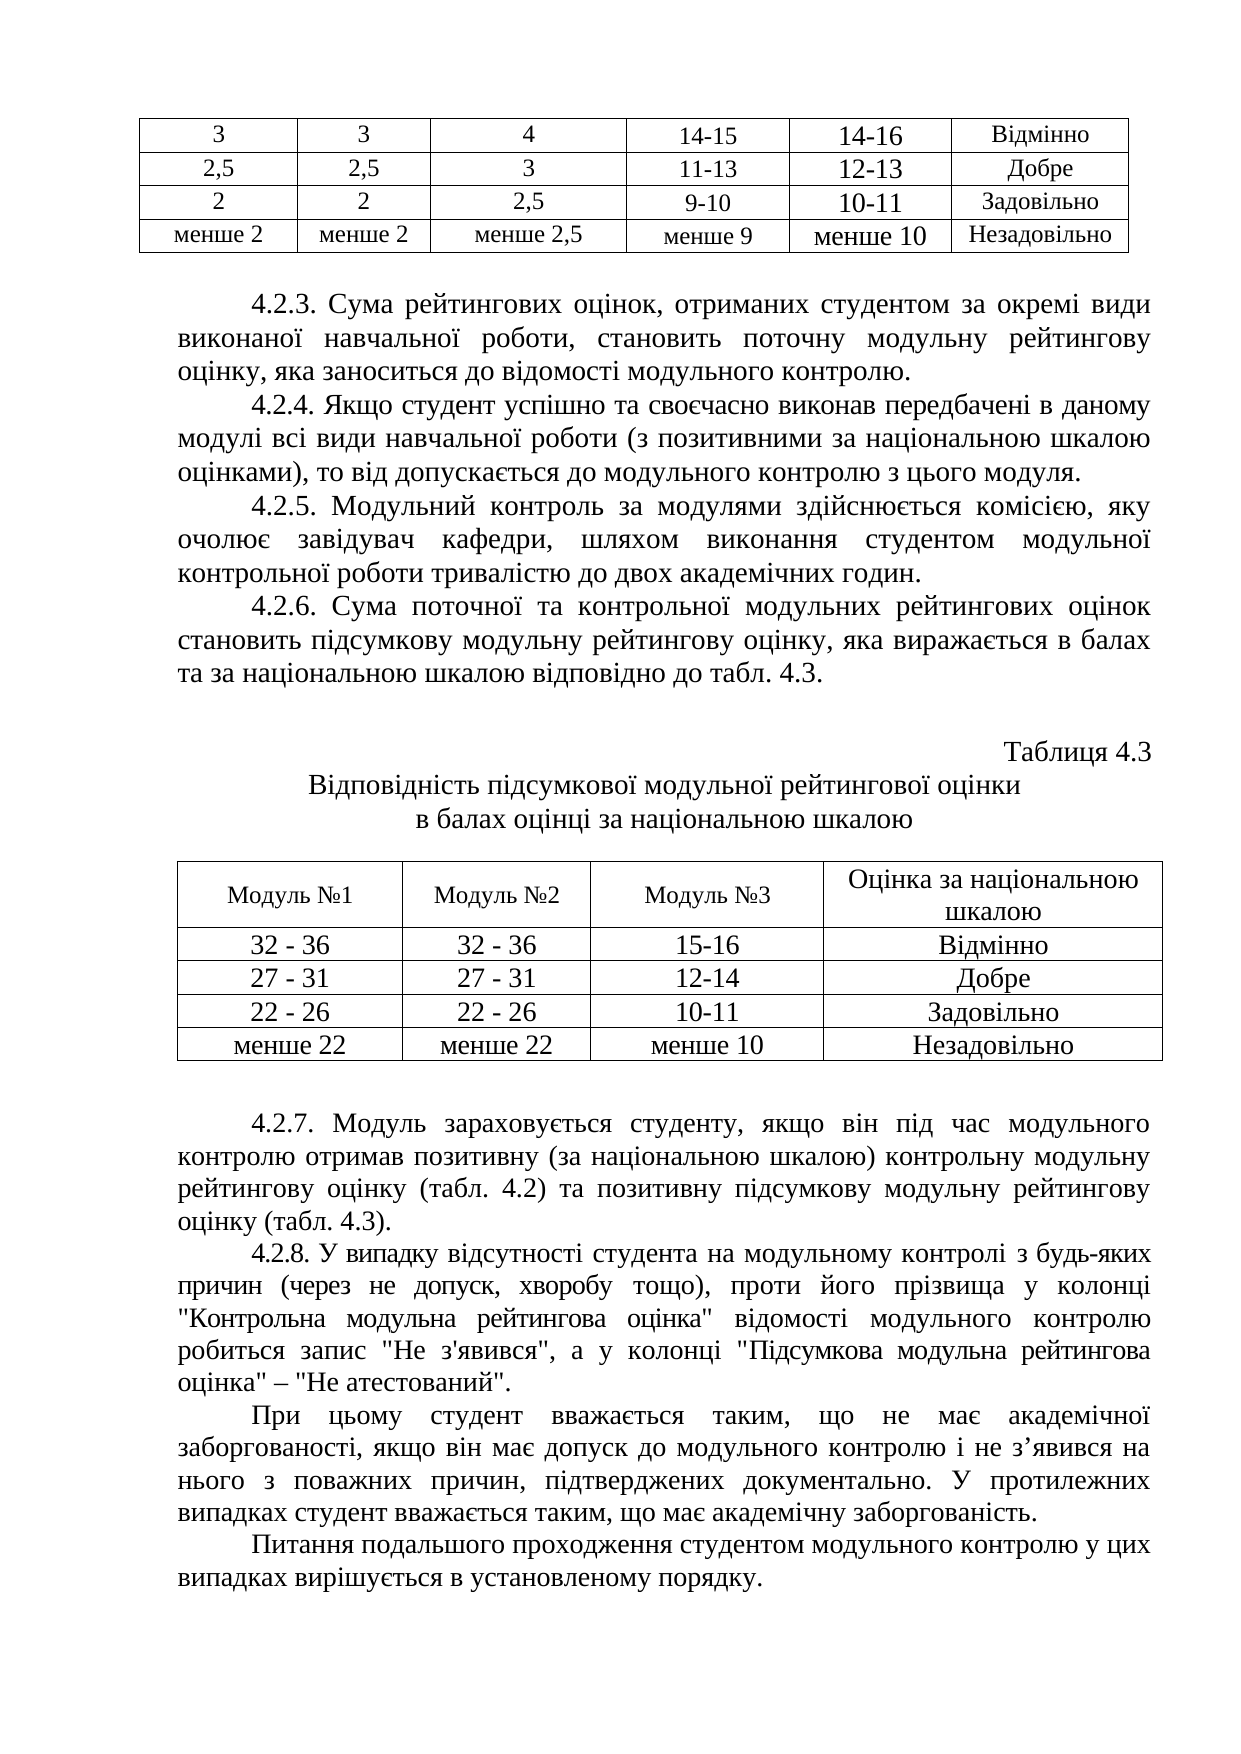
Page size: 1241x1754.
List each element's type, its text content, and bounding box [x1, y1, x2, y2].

text При цьому студент вважається таким, що не має академічної заборгованості, якщо він має допуск до модульного контролю і не з’явився на нього з поважних причин, підтверджених документально. У протилежних випадках студент вважається таким, що має академічну заборгованість. [177, 1398, 1152, 1527]
table_cell 14-15 [627, 119, 789, 152]
table_cell Добре [952, 153, 1128, 185]
table_cell 2 [140, 186, 297, 218]
table_cell 22 - 26 [178, 995, 402, 1027]
table_cell 22 - 26 [403, 995, 590, 1027]
table_header Модуль №3 [591, 862, 823, 927]
table_cell Незадовільно [824, 1028, 1162, 1060]
table_cell Відмінно [824, 928, 1162, 960]
table_cell 27 - 31 [403, 961, 590, 993]
table_cell 15-16 [591, 928, 823, 960]
table_cell менше 2,5 [431, 220, 626, 252]
subtitle 4.2.5. Модульний контроль за модулями здійснюється комісією, яку очолює завідувач кафедри, шляхом виконання студентом модульної контрольної роботи тривалістю до двох академічних годин. [177, 488, 1152, 588]
subtitle 4.2.6. Сума поточної та контрольної модульних рейтингових оцінок становить підсумкову модульну рейтингову оцінку, яка виражається в балах та за національною шкалою відповідно до табл. 4.3. [177, 588, 1152, 689]
subtitle Відповідність підсумкової модульної рейтингової оцінки [177, 767, 1152, 801]
table_cell 10-11 [790, 186, 951, 218]
table_cell Відмінно [952, 119, 1128, 152]
table_cell Добре [824, 961, 1162, 993]
subtitle Таблиця 4.3 [177, 734, 1152, 767]
table_cell 2,5 [298, 153, 430, 185]
table_cell 3 [431, 153, 626, 185]
table_cell менше 9 [627, 220, 789, 252]
table_cell 11-13 [627, 153, 789, 185]
table_cell 10-11 [591, 995, 823, 1027]
table_cell 4 [431, 119, 626, 152]
table_cell 2 [298, 186, 430, 218]
table_cell 32 - 36 [178, 928, 402, 960]
table_cell менше 22 [178, 1028, 402, 1060]
subtitle 4.2.4. Якщо студент успішно та своєчасно виконав передбачені в даному модулі всі види навчальної роботи (з позитивними за національною шкалою оцінками), то від допускається до модульного контролю з цього модуля. [177, 387, 1152, 488]
table_cell Незадовільно [952, 220, 1128, 252]
table_cell менше 10 [591, 1028, 823, 1060]
text 4.2.8. У випадку відсутності студента на модульному контролі з будь-яких причин (через не допуск, хворобу тощо), проти його прізвища у колонці "Контрольна модульна рейтингова оцінка" відомості модульного контролю робиться запис "Не з'явився", а у колонці "Підсумкова модульна рейтингова оцінка" – "Не атестований". [177, 1236, 1152, 1398]
text Питання подальшого проходження студентом модульного контролю у цих випадках вирішується в установленому порядку. [177, 1527, 1152, 1592]
table_cell Задовільно [824, 995, 1162, 1027]
table_cell 14-16 [790, 119, 951, 152]
text 4.2.7. Модуль зараховується студенту, якщо він під час модульного контролю отримав позитивну (за національною шкалою) контрольну модульну рейтингову оцінку (табл. 4.2) та позитивну підсумкову модульну рейтингову оцінку (табл. 4.3). [177, 1106, 1152, 1236]
table_cell 3 [140, 119, 297, 152]
table_cell 3 [298, 119, 430, 152]
table_cell 12-13 [790, 153, 951, 185]
subtitle 4.2.3. Сума рейтингових оцінок, отриманих студентом за окремі види виконаної навчальної роботи, становить поточну модульну рейтингову оцінку, яка заноситься до відомості модульного контролю. [177, 286, 1152, 387]
table_cell 32 - 36 [403, 928, 590, 960]
table_header Модуль №2 [403, 862, 590, 927]
table_header Оцінка за національною шкалою [824, 862, 1162, 927]
table_cell 9-10 [627, 186, 789, 218]
table_cell Задовільно [952, 186, 1128, 218]
subtitle в балах оцінці за національною шкалою [177, 801, 1152, 834]
table_cell 12-14 [591, 961, 823, 993]
table_cell менше 22 [403, 1028, 590, 1060]
table_cell 27 - 31 [178, 961, 402, 993]
table_cell менше 2 [140, 220, 297, 252]
table_header Модуль №1 [178, 862, 402, 927]
table_cell 2,5 [140, 153, 297, 185]
table_cell менше 10 [790, 220, 951, 252]
table_cell менше 2 [298, 220, 430, 252]
table_cell 2,5 [431, 186, 626, 218]
